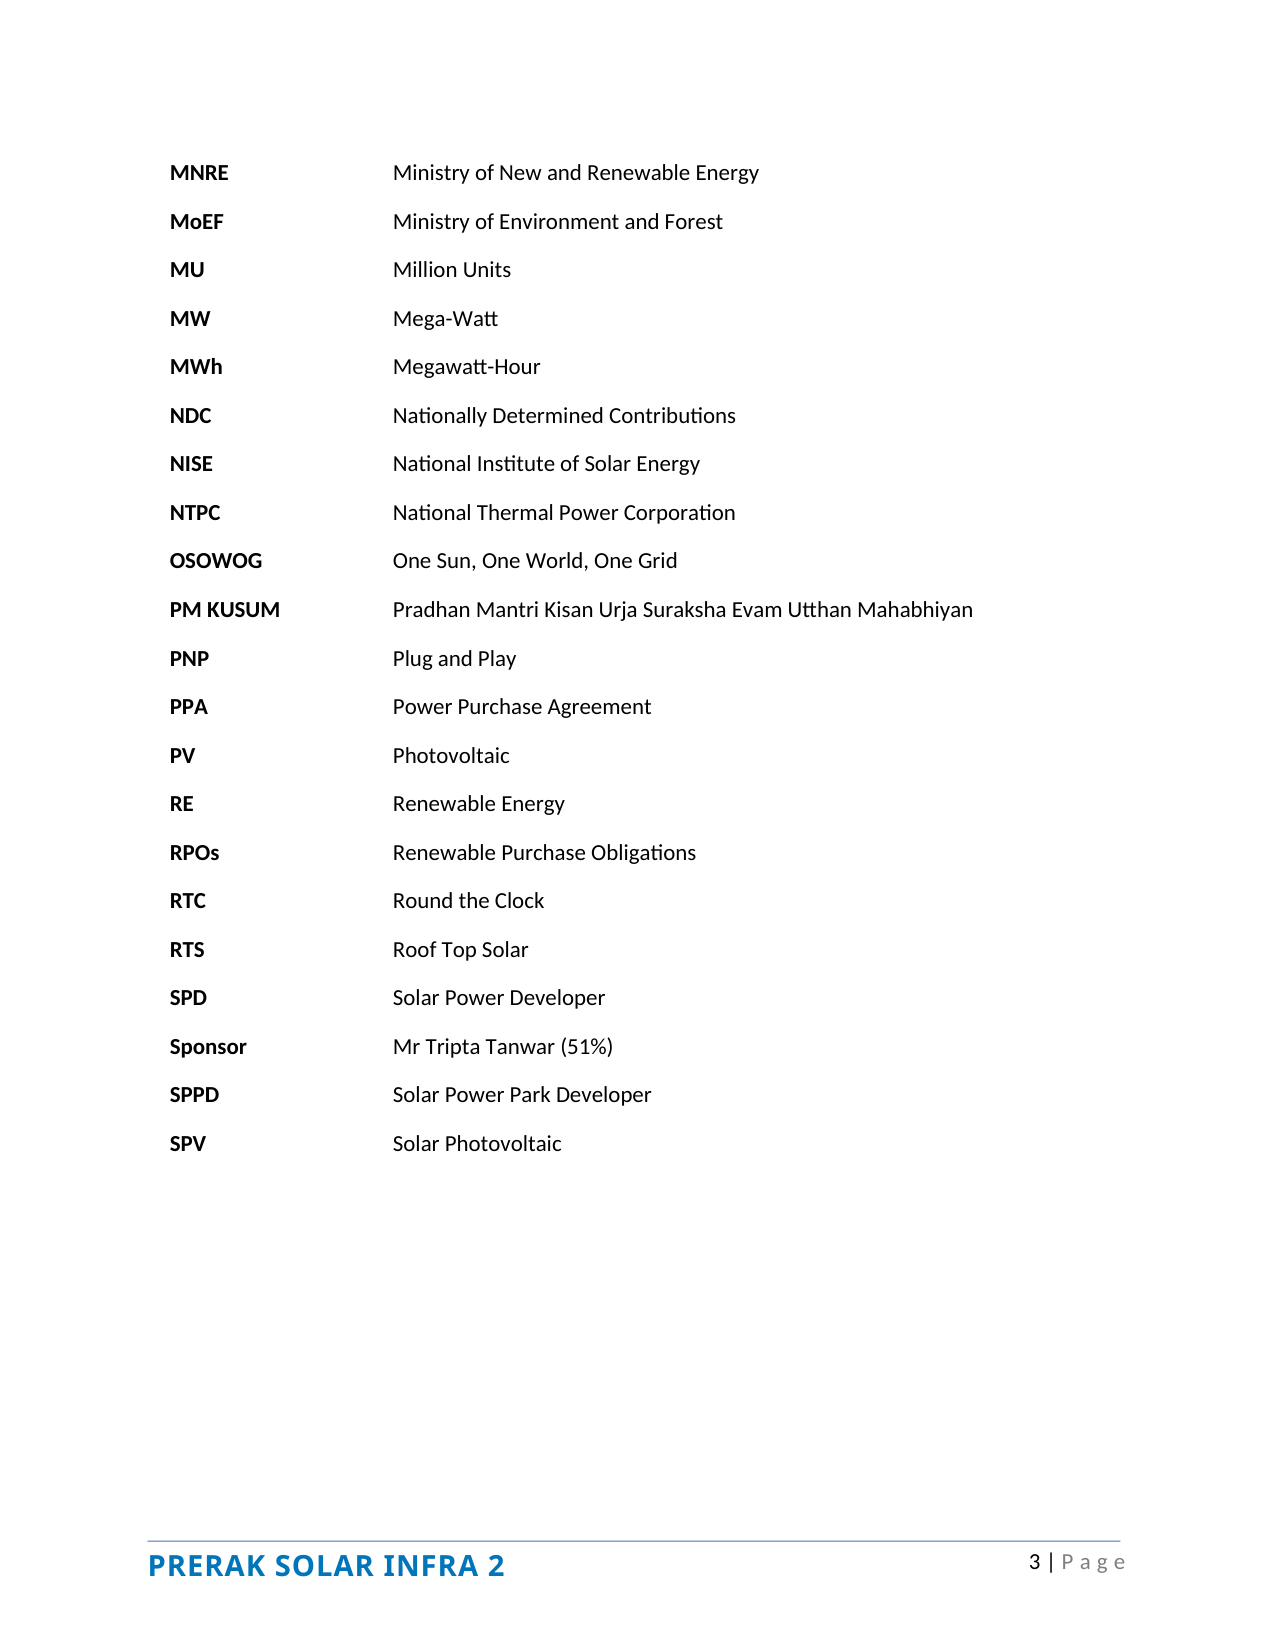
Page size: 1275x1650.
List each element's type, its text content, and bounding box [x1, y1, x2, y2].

table_cell RTC [161, 878, 384, 927]
table_cell Solar Power Park Developer [384, 1072, 1164, 1121]
table_cell MWh [161, 344, 384, 393]
table_cell Nationally Determined Contributions [384, 393, 1164, 441]
table_cell SPD [161, 975, 384, 1024]
table_cell OSOWOG [161, 538, 384, 587]
table_cell SPV [161, 1121, 384, 1169]
table_cell NDC [161, 393, 384, 441]
table_cell Solar Power Developer [384, 975, 1164, 1024]
table_cell RPOs [161, 830, 384, 878]
table_cell Plug and Play [384, 635, 1164, 684]
table_cell MNRE [161, 150, 384, 198]
table_cell Mr Tripta Tanwar (51%) [384, 1024, 1164, 1072]
table_cell NTPC [161, 490, 384, 538]
table_cell RTS [161, 927, 384, 975]
table_cell PNP [161, 635, 384, 684]
table_cell Renewable Energy [384, 781, 1164, 829]
table_cell NISE [161, 441, 384, 490]
table_cell PPA [161, 684, 384, 732]
table_cell Solar Photovoltaic [384, 1121, 1164, 1169]
table_cell Photovoltaic [384, 733, 1164, 781]
table_cell PV [161, 733, 384, 781]
table_cell MW [161, 296, 384, 344]
table_cell National Thermal Power Corporation [384, 490, 1164, 538]
table_cell Megawatt-Hour [384, 344, 1164, 393]
table_cell PM KUSUM [161, 587, 384, 635]
table_cell SPPD [161, 1072, 384, 1121]
table_cell Round the Clock [384, 878, 1164, 927]
table_cell Mega-Watt [384, 296, 1164, 344]
table_cell Roof Top Solar [384, 927, 1164, 975]
table_cell MU [161, 247, 384, 296]
table_cell Sponsor [161, 1024, 384, 1072]
table_cell RE [161, 781, 384, 829]
table_cell Pradhan Mantri Kisan Urja Suraksha Evam Utthan Mahabhiyan [384, 587, 1164, 635]
table_cell MoEF [161, 199, 384, 247]
table_cell Power Purchase Agreement [384, 684, 1164, 732]
table_cell One Sun, One World, One Grid [384, 538, 1164, 587]
table_cell Ministry of Environment and Forest [384, 199, 1164, 247]
table_cell National Institute of Solar Energy [384, 441, 1164, 490]
table_cell Renewable Purchase Obligations [384, 830, 1164, 878]
table_cell Ministry of New and Renewable Energy [384, 150, 1164, 198]
table_cell Million Units [384, 247, 1164, 296]
